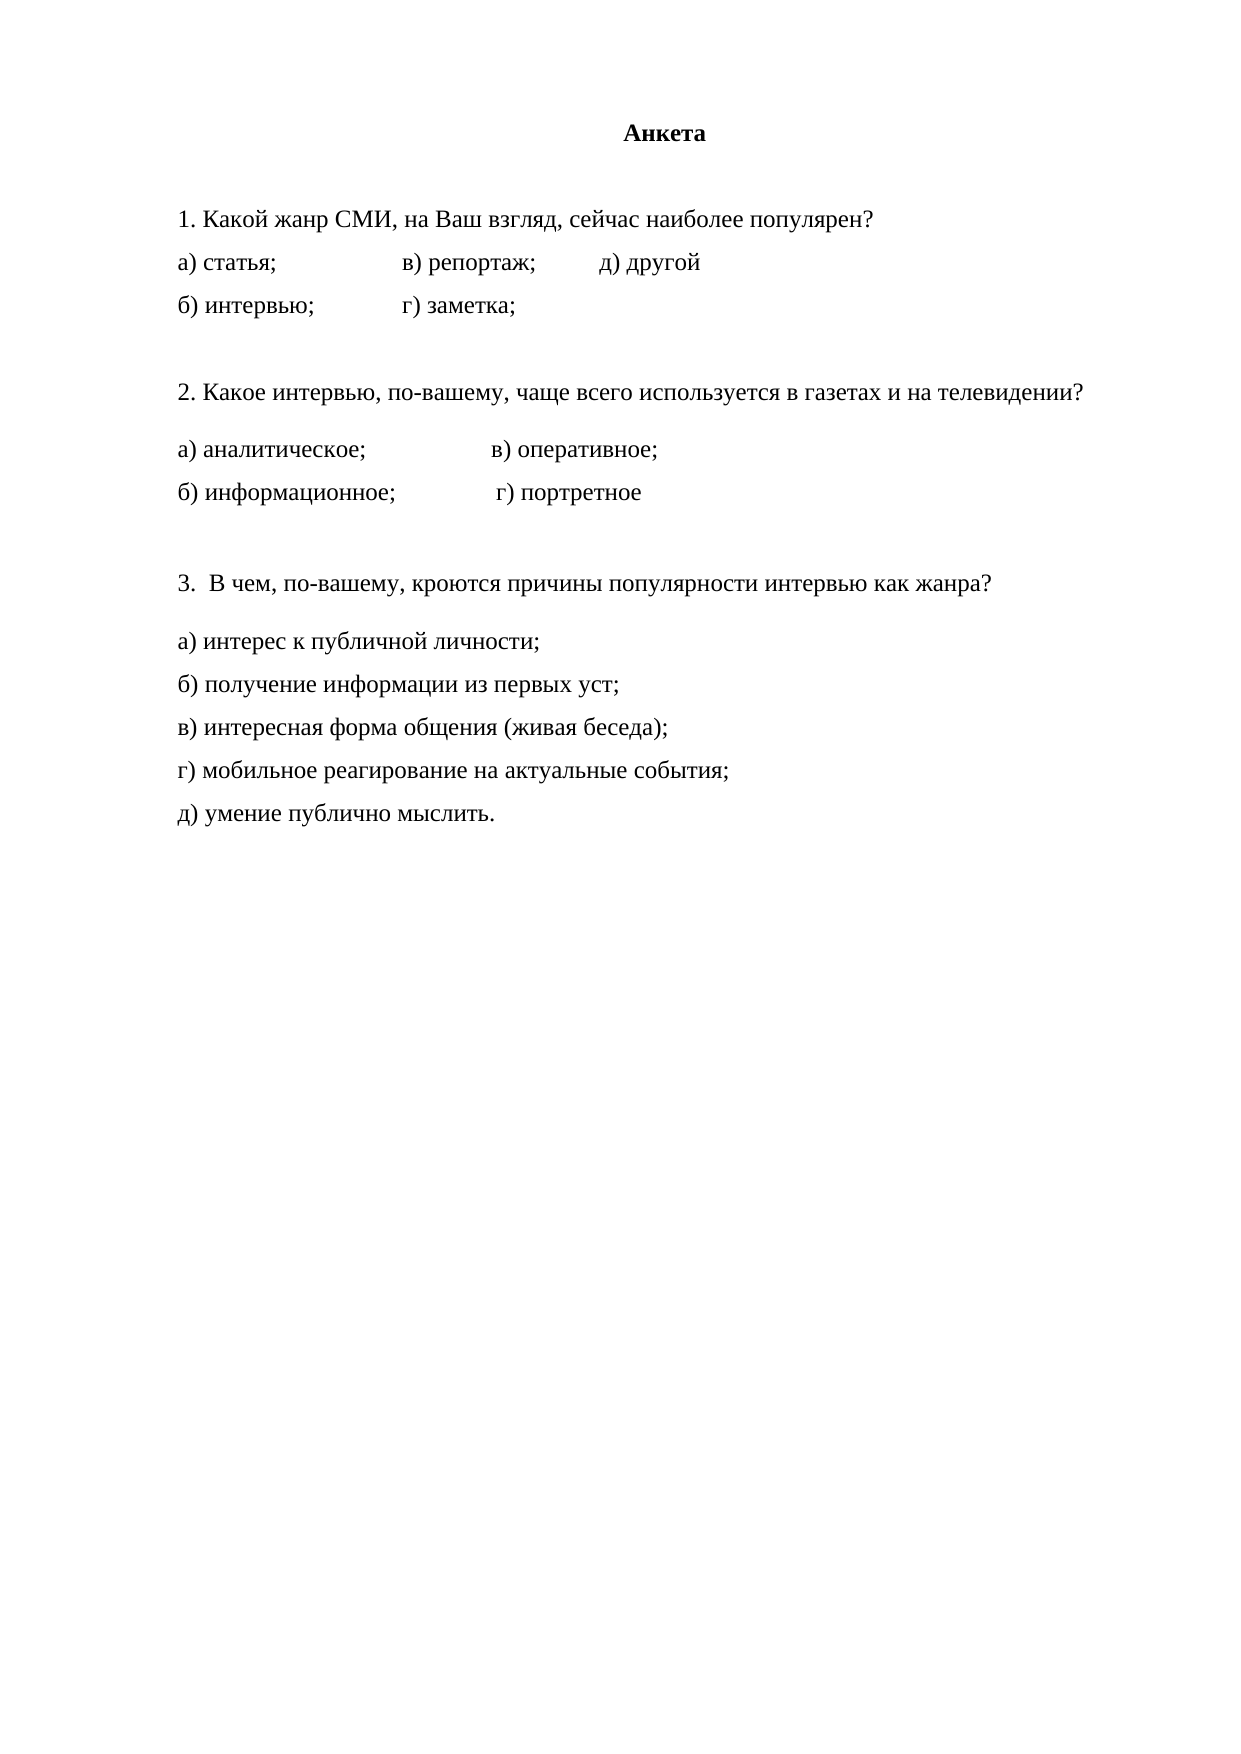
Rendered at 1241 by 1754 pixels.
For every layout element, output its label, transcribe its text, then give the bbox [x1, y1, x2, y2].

text а) аналитическое; в) оперативное; [177, 434, 1152, 463]
text 1. Какой жанр СМИ, на Ваш взгляд, сейчас наиболее популярен? [177, 204, 1152, 233]
text 2. Какое интервью, по-вашему, чаще всего используется в газетах и на телевидении? [177, 377, 1152, 406]
text Анкета [177, 118, 1152, 147]
text б) получение информации из первых уст; [177, 669, 1152, 698]
text г) мобильное реагирование на актуальные события; [177, 755, 1152, 784]
text а) интерес к публичной личности; [177, 626, 1152, 655]
text 3. В чем, по-вашему, кроются причины популярности интервью как жанра? [177, 568, 1152, 597]
text в) интересная форма общения (живая беседа); [177, 712, 1152, 741]
text д) умение публично мыслить. [177, 798, 1152, 827]
text а) статья; в) репортаж; д) другой [177, 247, 1152, 276]
text б) интервью; г) заметка; [177, 291, 1152, 319]
text б) информационное; г) портретное [177, 477, 1152, 506]
